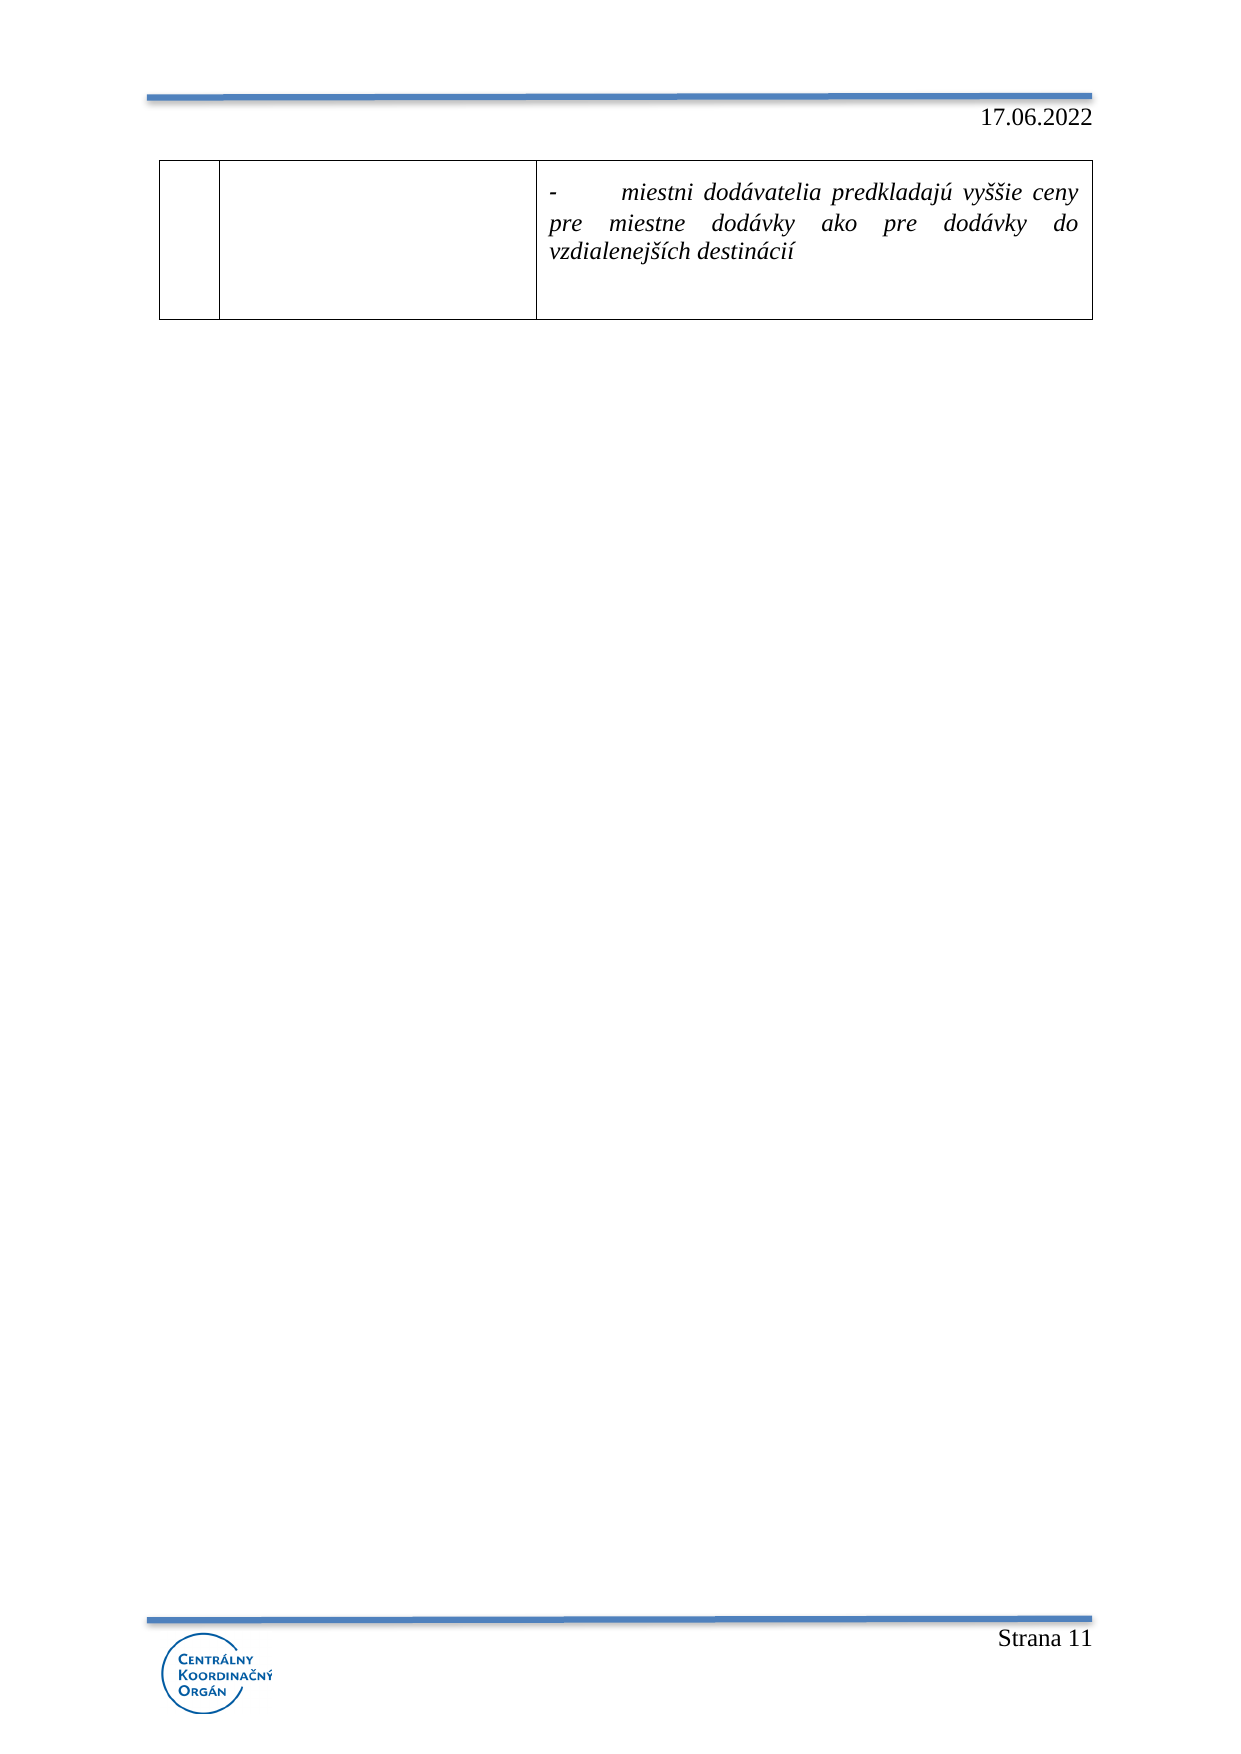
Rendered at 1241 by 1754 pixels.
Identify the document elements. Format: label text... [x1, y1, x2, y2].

table_cell 10 [160, 161, 219, 319]
picture [159, 1631, 272, 1713]
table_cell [537, 161, 1092, 319]
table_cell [220, 161, 536, 319]
